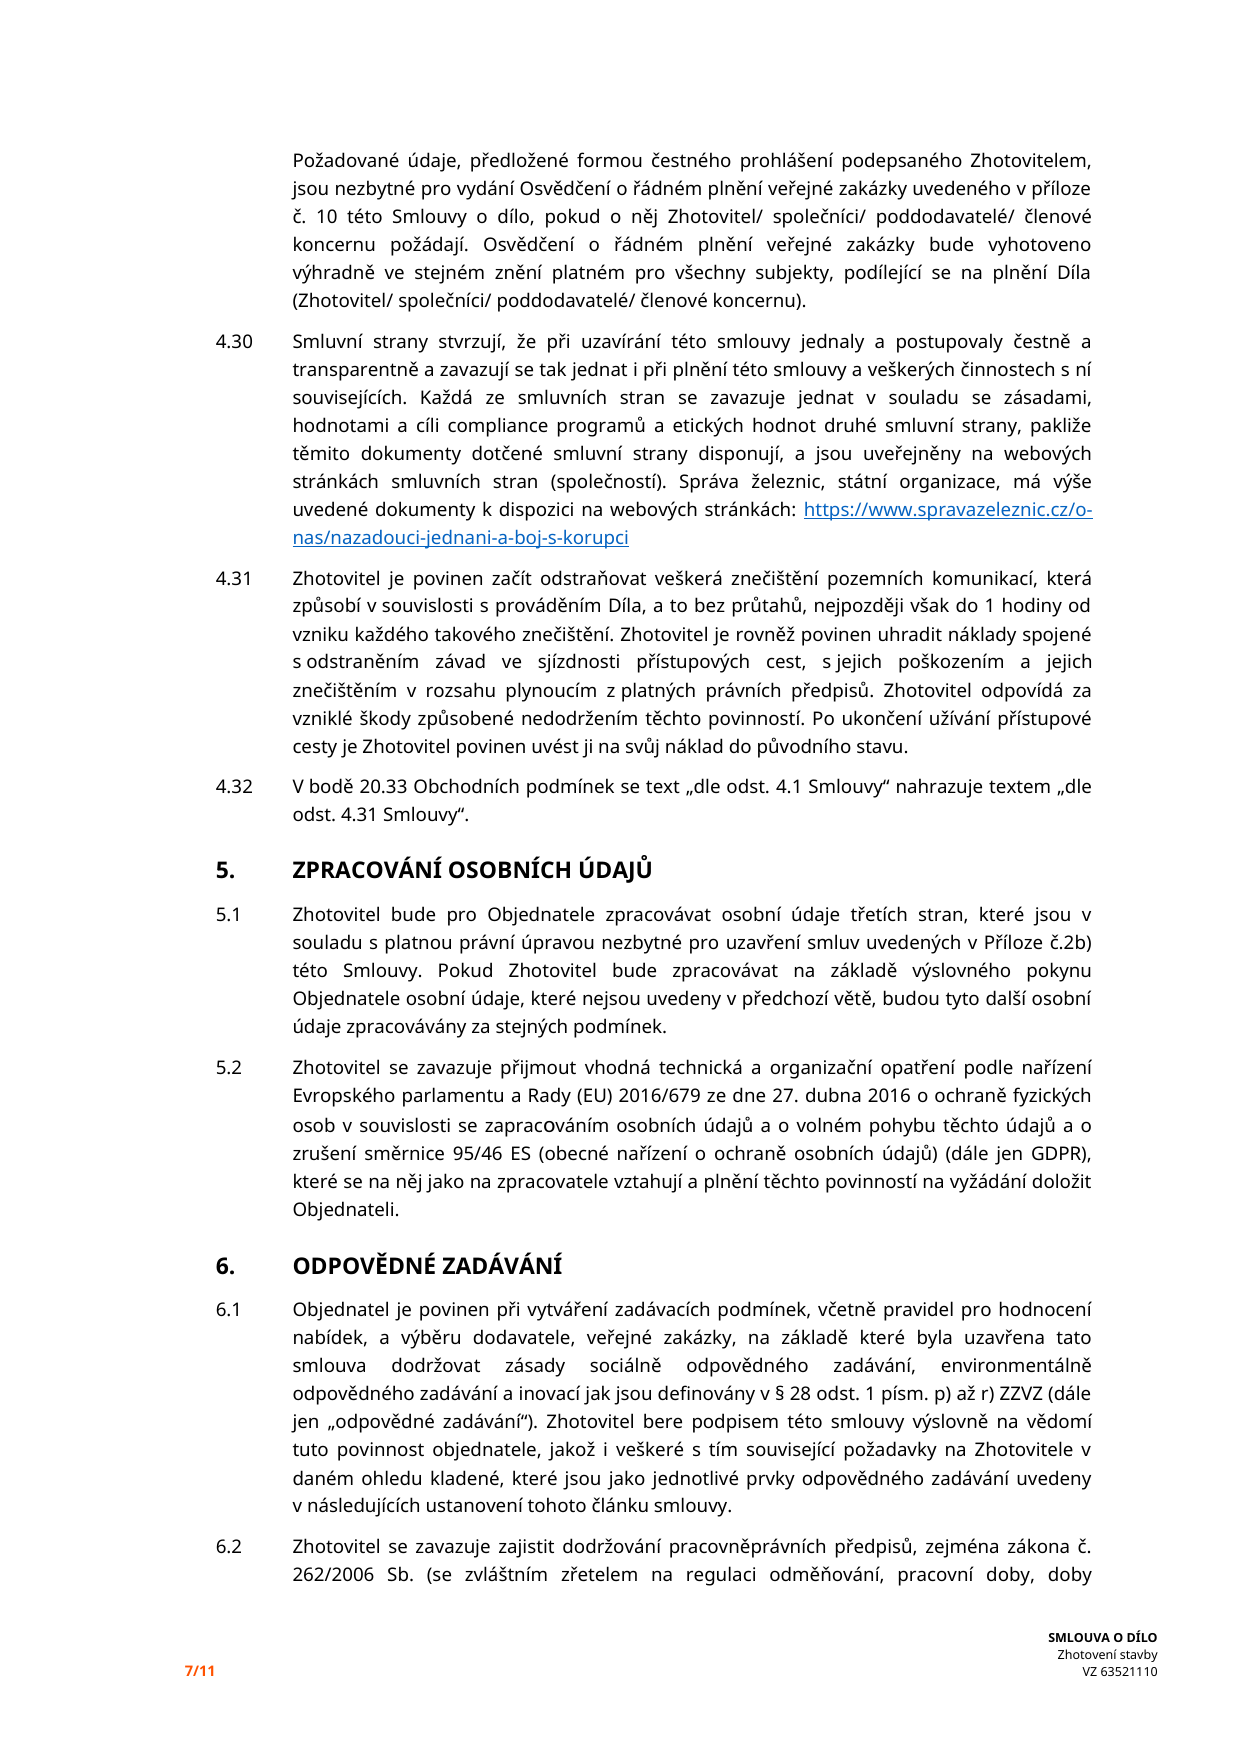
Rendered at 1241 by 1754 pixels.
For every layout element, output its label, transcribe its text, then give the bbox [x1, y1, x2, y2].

text ZPRACOVÁNÍ OSOBNÍCH ÚDAJŮ [216, 854, 1093, 886]
text Požadované údaje, předložené formou čestného prohlášení podepsaného Zhotovitelem, jsou nezbytné pro vydání Osvědčení o řádném plnění veřejné zakázky uvedeného v příloze č. 10 této Smlouvy o dílo, pokud o něj Zhotovitel/ společníci/ poddodavatelé/ členové koncernu požádají. Osvědčení o řádném plnění veřejné zakázky bude vyhotoveno výhradně ve stejném znění platném pro všechny subjekty, podílející se na plnění Díla (Zhotovitel/ společníci/ poddodavatelé/ členové koncernu). [292, 147, 1093, 313]
text Objednatel je povinen při vytváření zadávacích podmínek, včetně pravidel pro hodnocení nabídek, a výběru dodavatele, veřejné zakázky, na základě které byla uzavřena tato smlouva dodržovat zásady sociálně odpovědného zadávání, environmentálně odpovědného zadávání a inovací jak jsou definovány v § 28 odst. 1 písm. p) až r) ZZVZ (dále jen „odpovědné zadávání“). Zhotovitel bere podpisem této smlouvy výslovně na vědomí tuto povinnost objednatele, jakož i veškeré s tím související požadavky na Zhotovitele v daném ohledu kladené, které jsou jako jednotlivé prvky odpovědného zadávání uvedeny v následujících ustanovení tohoto článku smlouvy. [216, 1297, 1093, 1518]
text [216, 1533, 1093, 1587]
text Zhotovitel se zavazuje přijmout vhodná technická a organizační opatření podle nařízení Evropského parlamentu a Rady (EU) 2016/679 ze dne 27. dubna 2016 o ochraně fyzických osob v souvislosti se zapracováním osobních údajů a o volném pohybu těchto údajů a o zrušení směrnice 95/46 ES (obecné nařízení o ochraně osobních údajů) (dále jen GDPR), které se na něj jako na zpracovatele vztahují a plnění těchto povinností na vyžádání doložit Objednateli. [216, 1054, 1093, 1222]
text ODPOVĚDNÉ ZADÁVÁNÍ [216, 1250, 1093, 1281]
text Smluvní strany stvrzují, že při uzavírání této smlouvy jednaly a postupovaly čestně a transparentně a zavazují se tak jednat i při plnění této smlouvy a veškerých činnostech s ní souvisejících. Každá ze smluvních stran se zavazuje jednat v souladu se zásadami, hodnotami a cíli compliance programů a etických hodnot druhé smluvní strany, pakliže těmito dokumenty dotčené smluvní strany disponují, a jsou uveřejněny na webových stránkách smluvních stran (společností). Správa železnic, státní organizace, má výše uvedené dokumenty k dispozici na webových stránkách: https://www.spravazeleznic.cz/o-nas/nazadouci-jednani-a-boj-s-korupci [216, 328, 1093, 550]
text Zhotovitel bude pro Objednatele zpracovávat osobní údaje třetích stran, které jsou v souladu s platnou právní úpravou nezbytné pro uzavření smluv uvedených v Příloze č.2b) této Smlouvy. Pokud Zhotovitel bude zpracovávat na základě výslovného pokynu Objednatele osobní údaje, které nejsou uvedeny v předchozí větě, budou tyto další osobní údaje zpracovávány za stejných podmínek. [216, 901, 1093, 1039]
text V bodě 20.33 Obchodních podmínek se text „dle odst. 4.1 Smlouvy“ nahrazuje textem „dle odst. 4.31 Smlouvy“. [216, 773, 1093, 827]
text Zhotovitel je povinen začít odstraňovat veškerá znečištění pozemních komunikací, která způsobí v souvislosti s prováděním Díla, a to bez průtahů, nejpozději však do 1 hodiny od vzniku každého takového znečištění. Zhotovitel je rovněž povinen uhradit náklady spojené s odstraněním závad ve sjízdnosti přístupových cest, s jejich poškozením a jejich znečištěním v rozsahu plynoucím z platných právních předpisů. Zhotovitel odpovídá za vzniklé škody způsobené nedodržením těchto povinností. Po ukončení užívání přístupové cesty je Zhotovitel povinen uvést ji na svůj náklad do původního stavu. [216, 565, 1093, 758]
